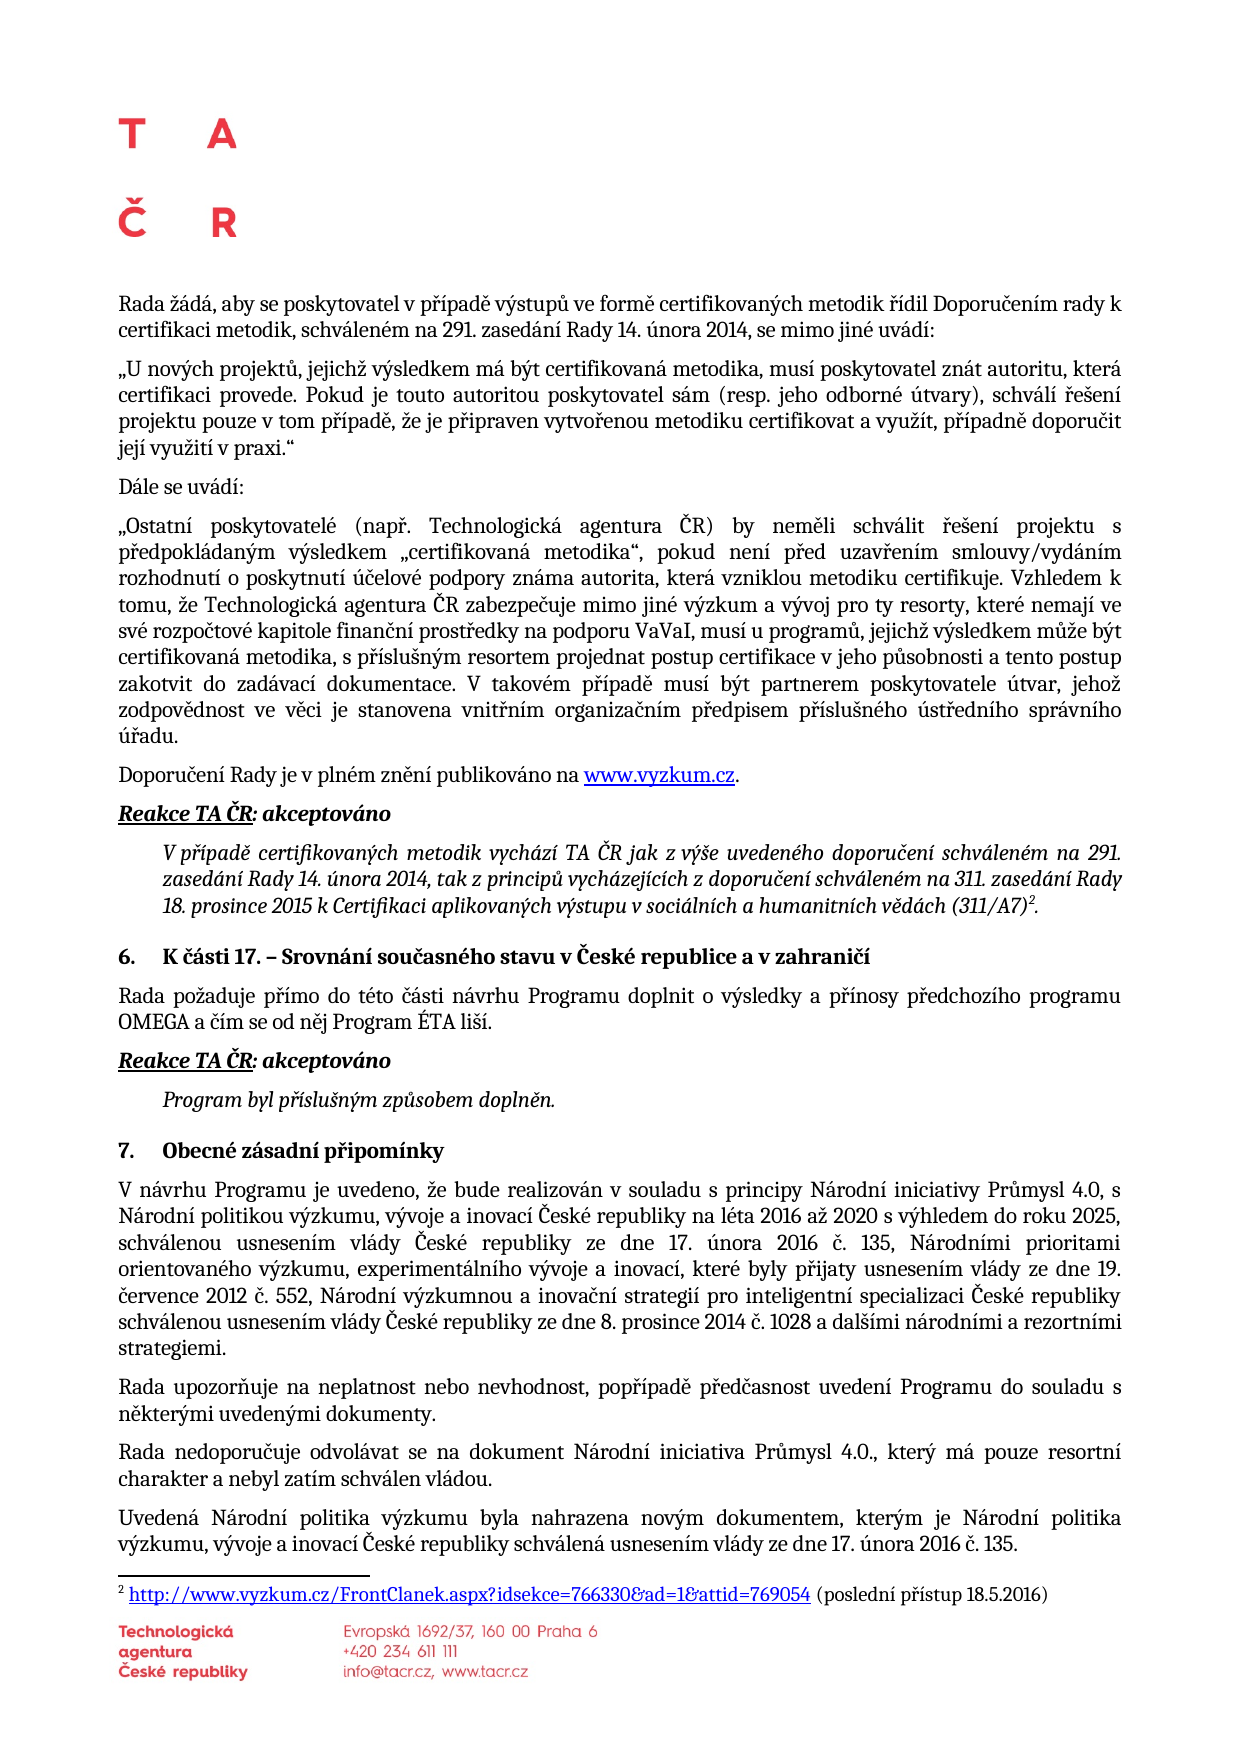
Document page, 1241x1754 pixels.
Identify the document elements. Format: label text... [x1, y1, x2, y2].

text Reakce TA ČR: akceptováno [118, 1048, 1122, 1074]
text Program byl příslušným způsobem doplněn. [162, 1087, 1122, 1113]
text Rada upozorňuje na neplatnost nebo nevhodnost, popřípadě předčasnost uvedení Programu do souladu s některými uvedenými dokumenty. [118, 1374, 1122, 1427]
picture [0, 0, 237, 237]
text Rada požaduje přímo do této části návrhu Programu doplnit o výsledky a přínosy předchozího programu OMEGA a čím se od něj Program ÉTA liší. [118, 983, 1122, 1035]
text Dále se uvádí: [118, 473, 1122, 500]
text Rada žádá, aby se poskytovatel v případě výstupů ve formě certifikovaných metodik řídil Doporučením rady k certifikaci metodik, schváleném na 291. zasedání Rady 14. února 2014, se mimo jiné uvádí: [118, 290, 1122, 343]
text Reakce TA ČR: akceptováno [118, 801, 1122, 827]
text Obecné zásadní připomínky [118, 1138, 1122, 1164]
text V případě certifikovaných metodik vychází TA ČR jak z výše uvedeného doporučení schváleném na 291. zasedání Rady 14. února 2014, tak z principů vycházejících z doporučení schváleném na 311. zasedání Rady 18. prosince 2015 k Certifikaci aplikovaných výstupu v sociálních a humanitních vědách (311/A7). [162, 840, 1122, 919]
picture [0, 1617, 609, 1754]
text Uvedená Národní politika výzkumu byla nahrazena novým dokumentem, kterým je Národní politika výzkumu, vývoje a inovací České republiky schválená usnesením vlády ze dne 17. února 2016 č. 135. [118, 1504, 1122, 1557]
text „Ostatní poskytovatelé (např. Technologická agentura ČR) by neměli schválit řešení projektu s předpokládaným výsledkem „certifikovaná metodika“, pokud není před uzavřením smlouvy/vydáním rozhodnutí o poskytnutí účelové podpory známa autorita, která vzniklou metodiku certifikuje. Vzhledem k tomu, že Technologická agentura ČR zabezpečuje mimo jiné výzkum a vývoj pro ty resorty, které nemají ve své rozpočtové kapitole finanční prostředky na podporu VaVaI, musí u programů, jejichž výsledkem může být certifikovaná metodika, s příslušným resortem projednat postup certifikace v jeho působnosti a tento postup zakotvit do zadávací dokumentace. V takovém případě musí být partnerem poskytovatele útvar, jehož zodpovědnost ve věci je stanovena vnitřním organizačním předpisem příslušného ústředního správního úřadu. [118, 512, 1122, 749]
text K části 17. – Srovnání současného stavu v České republice a v zahraničí [118, 944, 1122, 970]
text „U nových projektů, jejichž výsledkem má být certifikovaná metodika, musí poskytovatel znát autoritu, která certifikaci provede. Pokud je touto autoritou poskytovatel sám (resp. jeho odborné útvary), schválí řešení projektu pouze v tom případě, že je připraven vytvořenou metodiku certifikovat a využít, případně doporučit její využití v praxi.“ [118, 356, 1122, 461]
text Rada nedoporučuje odvolávat se na dokument Národní iniciativa Průmysl 4.0., který má pouze resortní charakter a nebyl zatím schválen vládou. [118, 1439, 1122, 1492]
text Doporučení Rady je v plném znění publikováno na www.vyzkum.cz. [118, 762, 1122, 788]
text V návrhu Programu je uvedeno, že bude realizován v souladu s principy Národní iniciativy Průmysl 4.0, s Národní politikou výzkumu, vývoje a inovací České republiky na léta 2016 až 2020 s výhledem do roku 2025, schválenou usnesením vlády České republiky ze dne 17. února 2016 č. 135, Národními prioritami orientovaného výzkumu, experimentálního vývoje a inovací, které byly přijaty usnesením vlády ze dne 19. července 2012 č. 552, Národní výzkumnou a inovační strategií pro inteligentní specializaci České republiky schválenou usnesením vlády České republiky ze dne 8. prosince 2014 č. 1028 a dalšími národními a rezortními strategiemi. [118, 1177, 1122, 1361]
